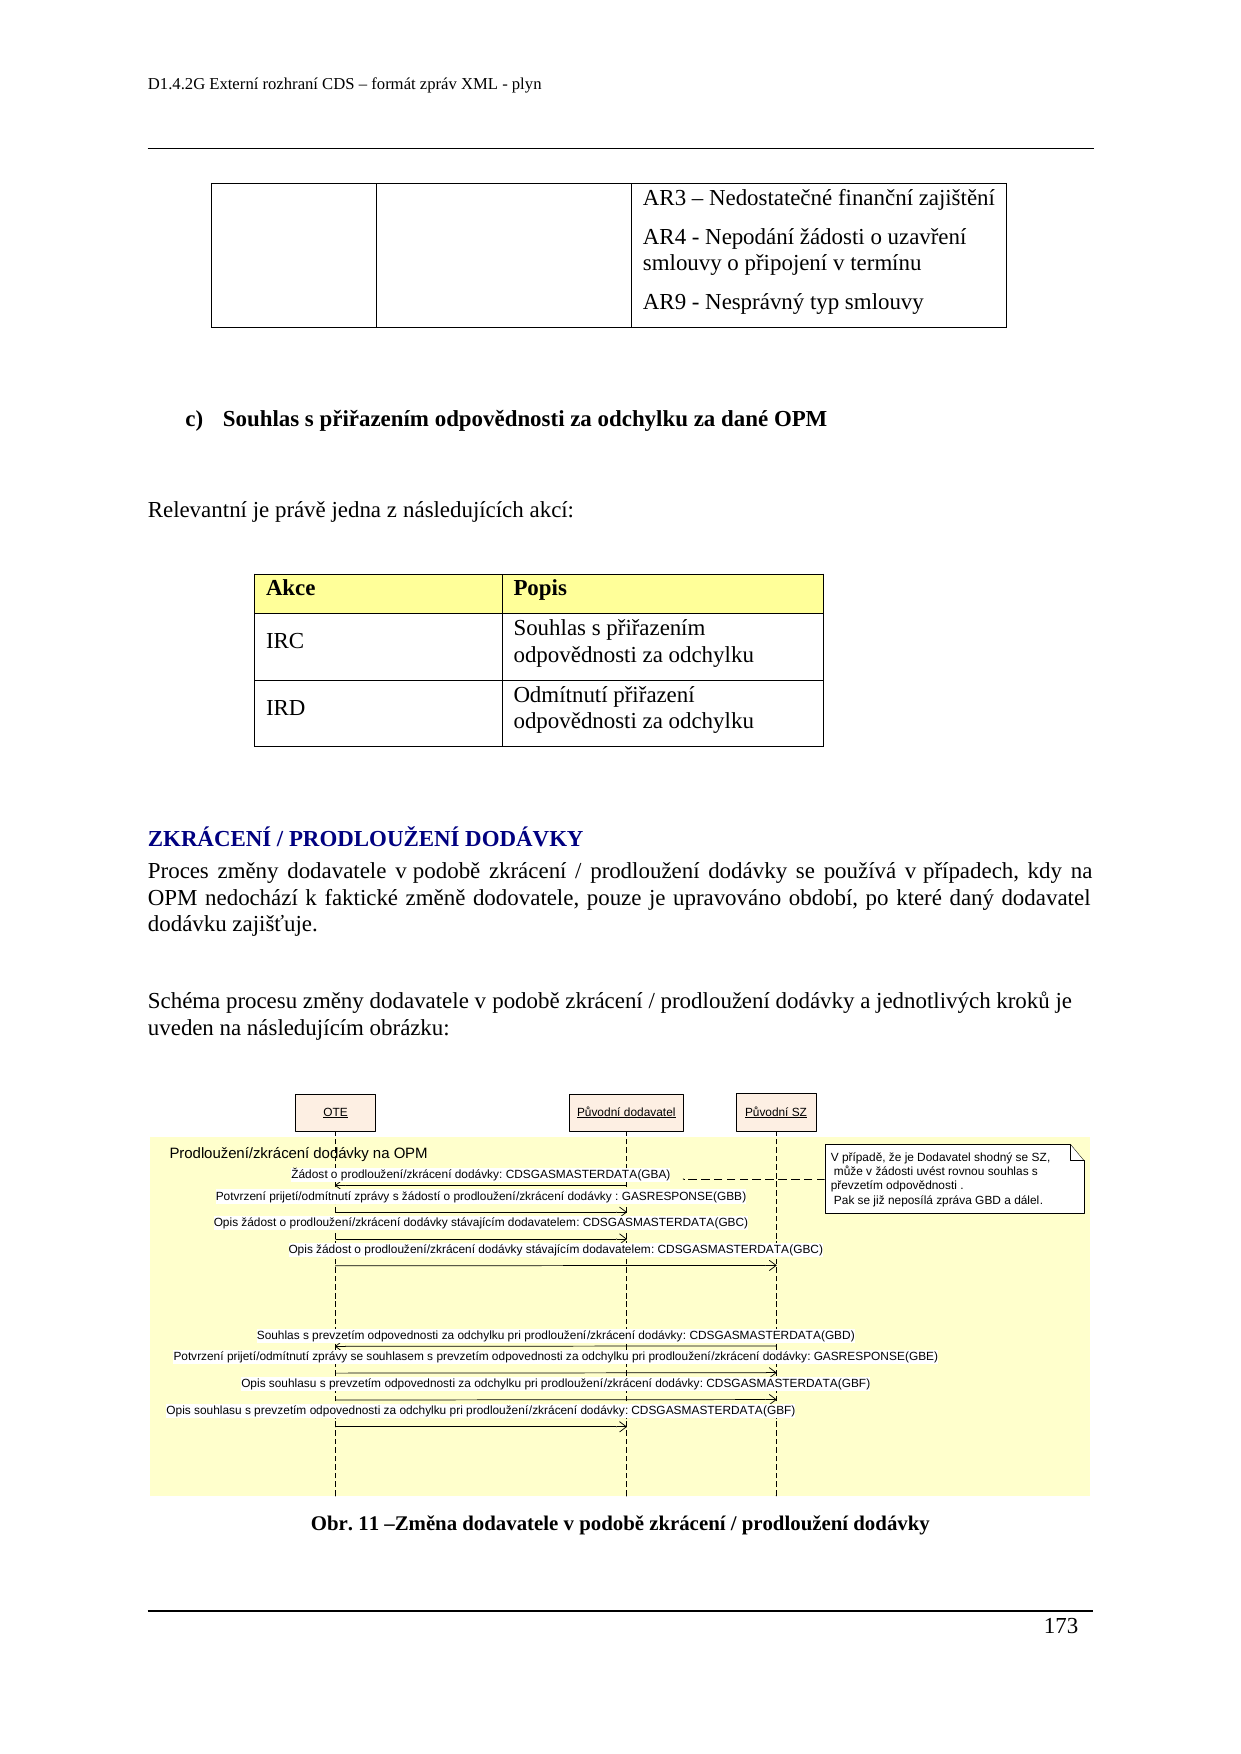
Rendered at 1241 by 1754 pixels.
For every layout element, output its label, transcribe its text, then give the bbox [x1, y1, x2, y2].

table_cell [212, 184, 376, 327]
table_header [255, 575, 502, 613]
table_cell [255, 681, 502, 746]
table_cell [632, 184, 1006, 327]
text Obr. 10 –Změna dodavatele v podobě zkrácení / prodloužení dodávky [148, 1510, 1092, 1534]
subtitle ZKrácení / Prodloužení dodávky [148, 824, 1092, 851]
text Schéma procesu změny dodavatele v podobě zkrácení / prodloužení dodávky a jednotlivých kroků je uveden na následujícím obrázku: [148, 988, 1092, 1040]
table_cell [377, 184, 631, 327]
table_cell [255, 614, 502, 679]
list Souhlas s přiřazením odpovědnosti za odchylku za dané OPM [185, 406, 1092, 432]
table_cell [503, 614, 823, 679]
text Proces změny dodavatele v podobě zkrácení / prodloužení dodávky se používá v případech, kdy na OPM nedochází k faktické změně dodovatele, pouze je upravováno období, po které daný dodavatel dodávku zajišťuje. [148, 857, 1092, 936]
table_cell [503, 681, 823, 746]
text Relevantní je právě jedna z následujících akcí: [148, 496, 1092, 522]
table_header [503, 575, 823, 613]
